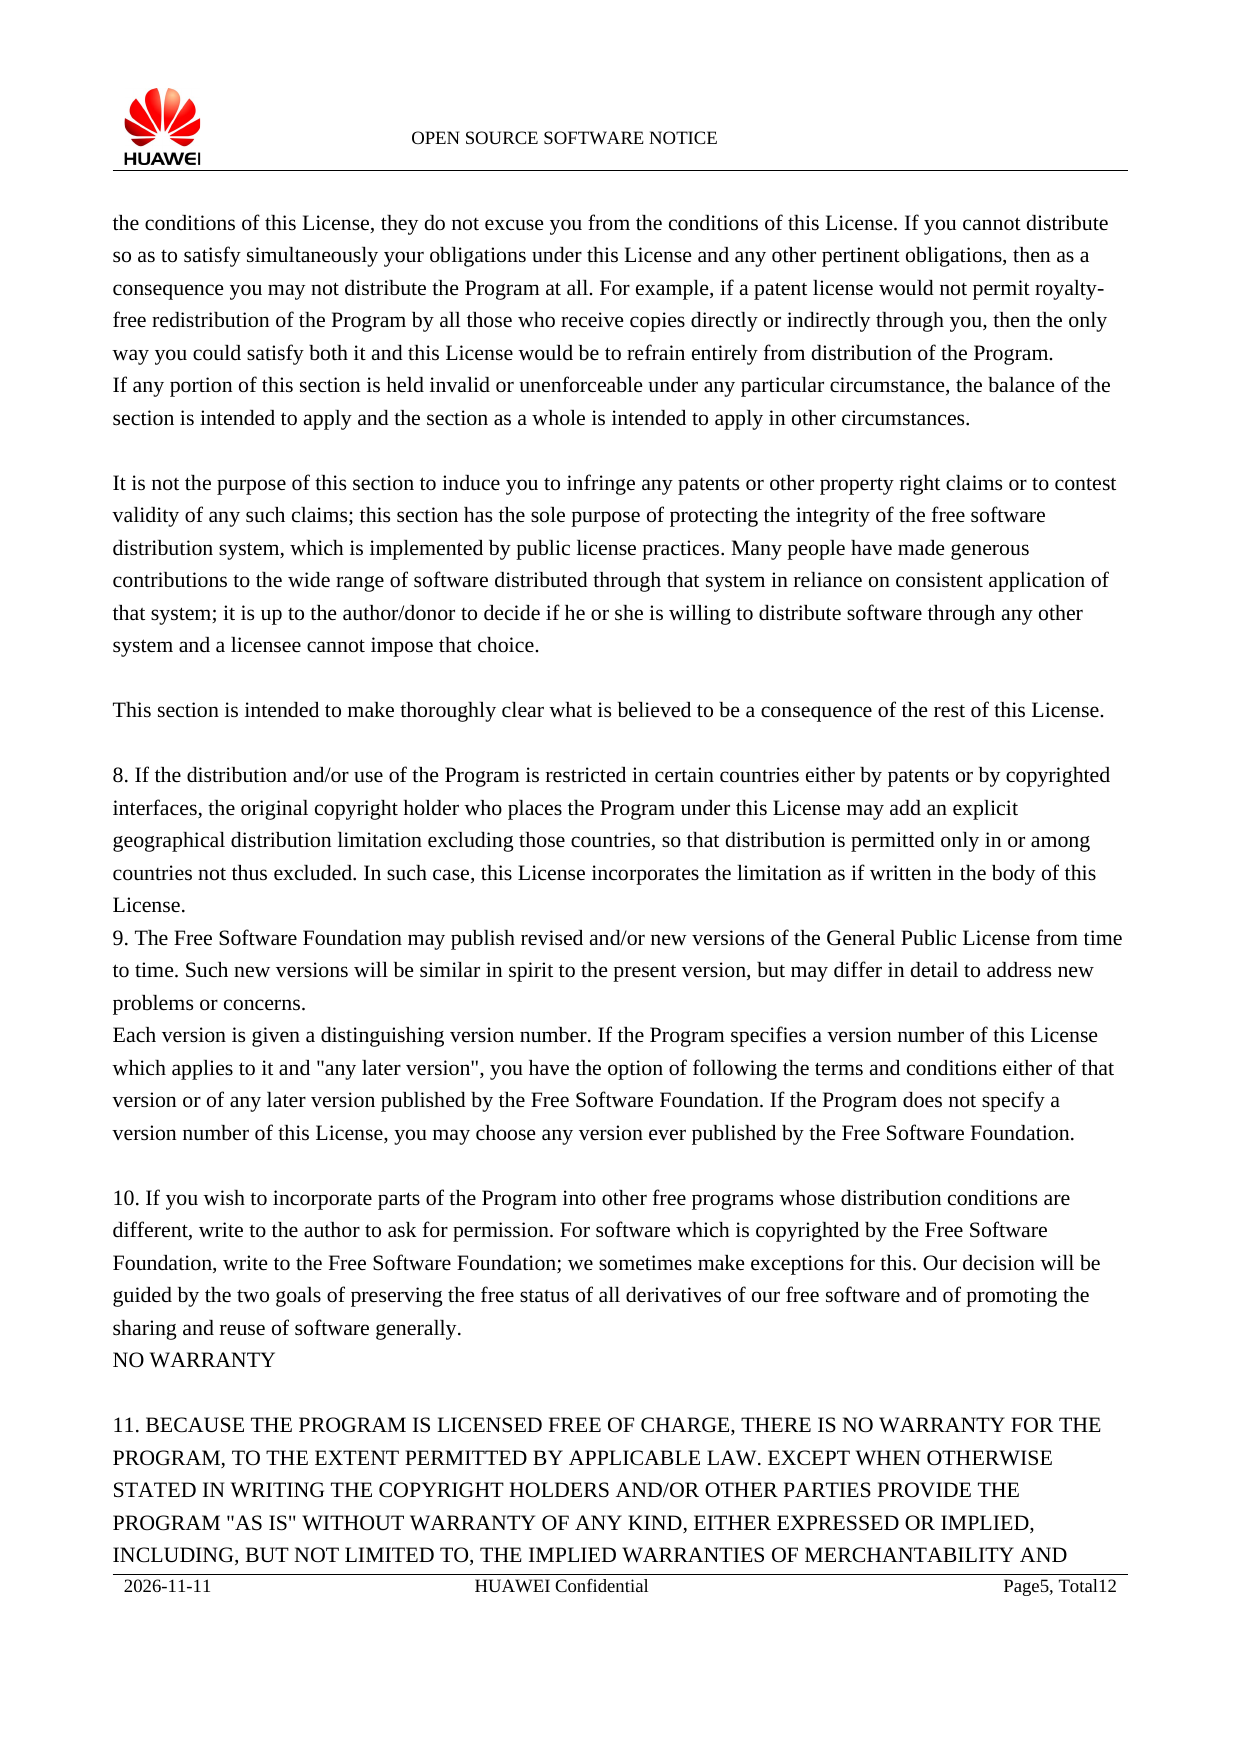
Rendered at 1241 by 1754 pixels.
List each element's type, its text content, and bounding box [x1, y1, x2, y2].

picture [124, 88, 201, 165]
